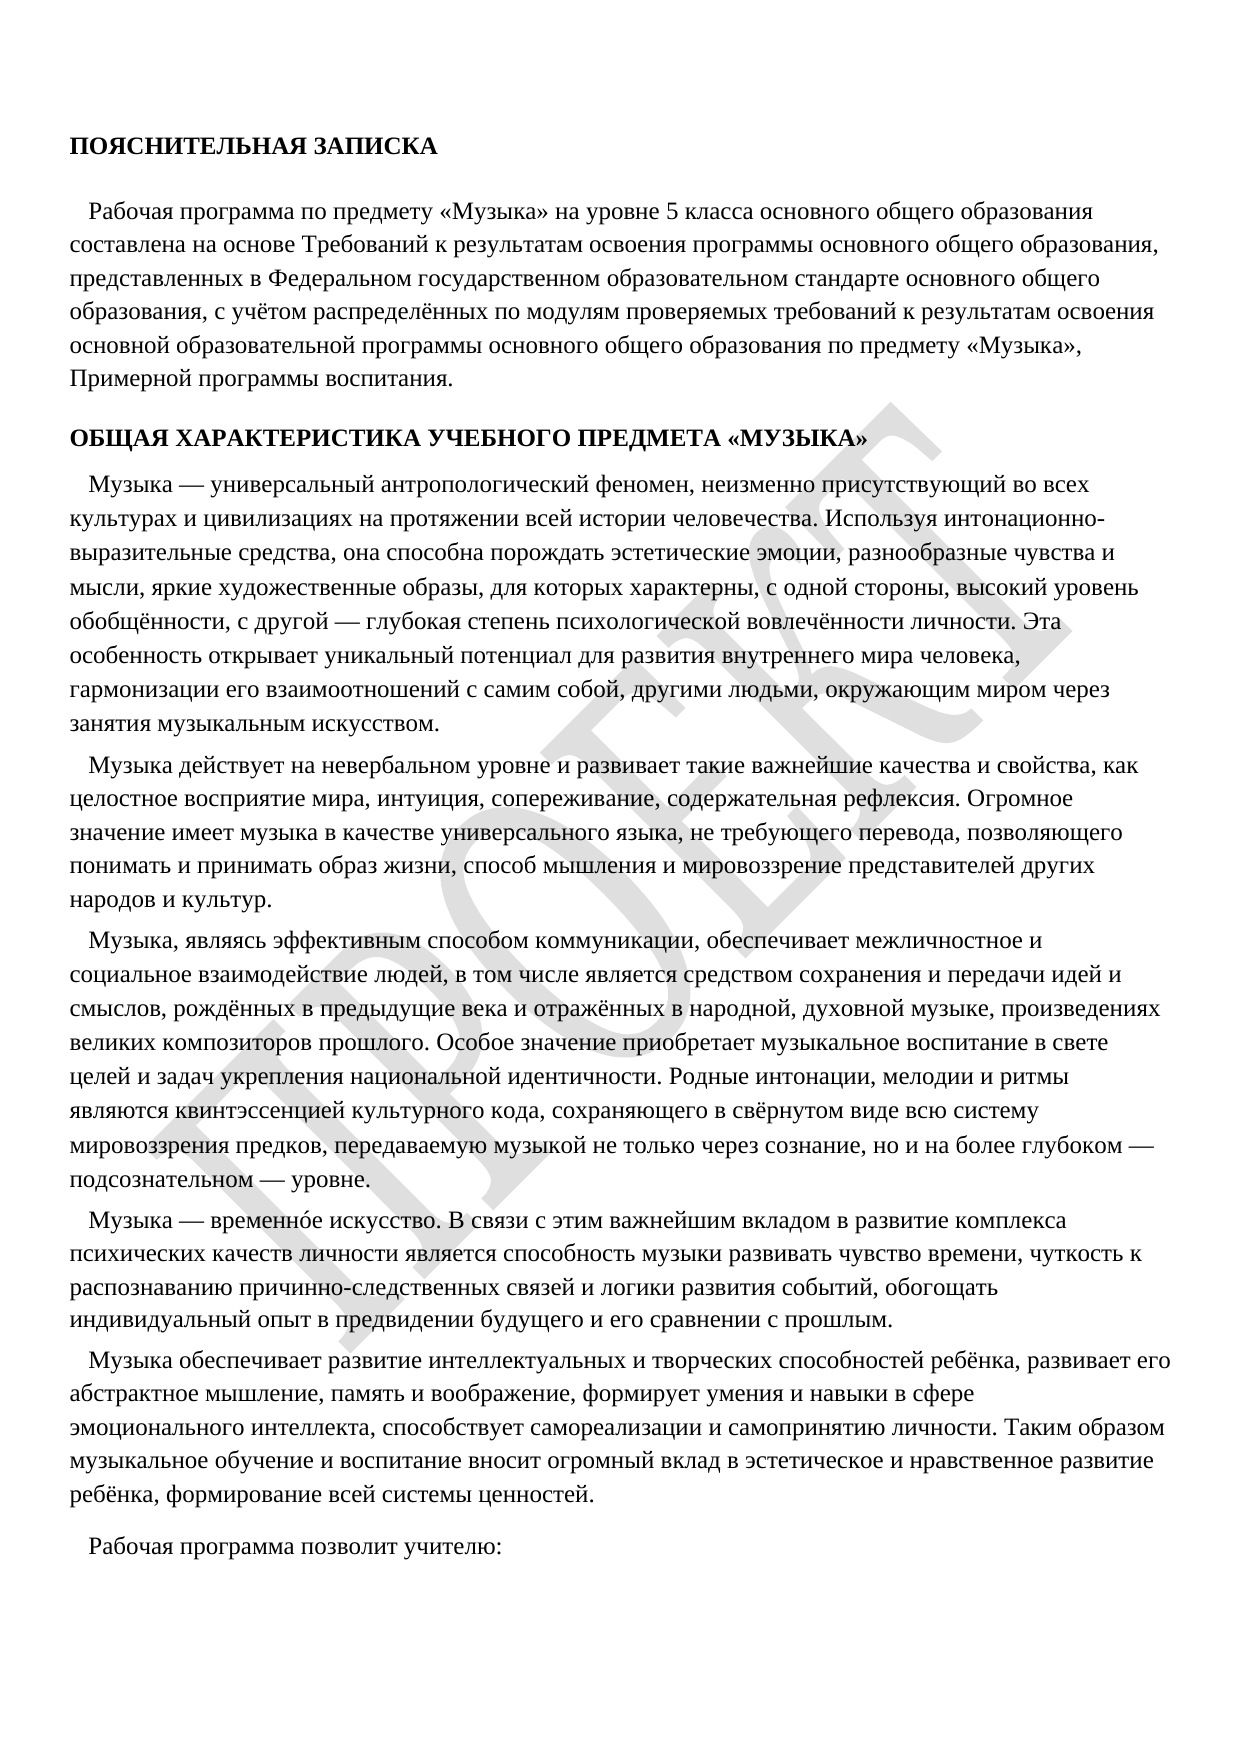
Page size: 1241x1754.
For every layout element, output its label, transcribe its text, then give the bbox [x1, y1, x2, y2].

text Рабочая программа позволит учителю: [88, 1532, 1172, 1560]
text Музыка — временнóе искусство. В связи с этим важнейшим вкладом в развитие комплекса психических качеств личности является способность музыки развивать чувство времени, чуткость к распознаванию причинно-следственных связей и логики развития событий, обогощать индивидуальный опыт в предвидении будущего и его сравнении с прошлым. [69, 1206, 1157, 1333]
text Музыка, являясь эффективным способом коммуникации, обеспечивает межличностное и социальное взаимодействие людей, в том числе является средством сохранения и передачи идей и смыслов, рождённых в предыдущие века и отражённых в народной, духовной музыке, произведениях великих композиторов прошлого. Особое значение приобретает музыкальное воспитание в свете целей и задач укрепления национальной идентичности. Родные интонации, мелодии и ритмы являются квинтэссенцией культурного кода, сохраняющего в свёрнутом виде всю систему мировоззрения предков, передаваемую музыкой не только через сознание, но и на более глубоком —подсознательном — уровне. [69, 925, 1172, 1193]
text ОБЩАЯ ХАРАКТЕРИСТИКА УЧЕБНОГО ПРЕДМЕТА «МУЗЫКА» [69, 424, 1172, 452]
text Рабочая программа по предмету «Музыка» на уровне 5 класса основного общего образования составлена на основе Требований к результатам освоения программы основного общего образования, представленных в Федеральном государственном образовательном стандарте основного общего образования, с учётом распределённых по модулям проверяемых требований к результатам освоения основной образовательной программы основного общего образования по предмету «Музыка», Примерной программы воспитания. [69, 196, 1172, 392]
text Музыка обеспечивает развитие интеллектуальных и творческих способностей ребёнка, развивает его абстрактное мышление, память и воображение, формирует умения и навыки в сфере эмоционального интеллекта, способствует самореализации и самопринятию личности. Таким образом музыкальное обучение и воспитание вносит огромный вклад в эстетическое и нравственное развитие ребёнка, формирование всей системы ценностей. [69, 1345, 1172, 1508]
text ПОЯСНИТЕЛЬНАЯ ЗАПИСКА [69, 132, 1172, 160]
text Музыка действует на невербальном уровне и развивает такие важнейшие качества и свойства, как целостное восприятие мира, интуиция, сопереживание, содержательная рефлексия. Огромное значение имеет музыка в качестве универсального языка, не требующего перевода, позволяющего понимать и принимать образ жизни, способ мышления и мировоззрение представителей других народов и культур. [69, 750, 1142, 913]
text Музыка — универсальный антропологический феномен, неизменно присутствующий во всех культурах и цивилизациях на протяжении всей истории человечества. Используя интонационно-выразительные средства, она способна порождать эстетические эмоции, разнообразные чувства и мысли, яркие художественные образы, для которых характерны, с одной стороны, высокий уровень обобщённости, с другой — глубокая степень психологической вовлечённости личности. Эта особенность открывает уникальный потенциал для развития внутреннего мира человека, гармонизации его взаимоотношений с самим собой, другими людьми, окружающим миром через занятия музыкальным искусством. [69, 469, 1142, 737]
